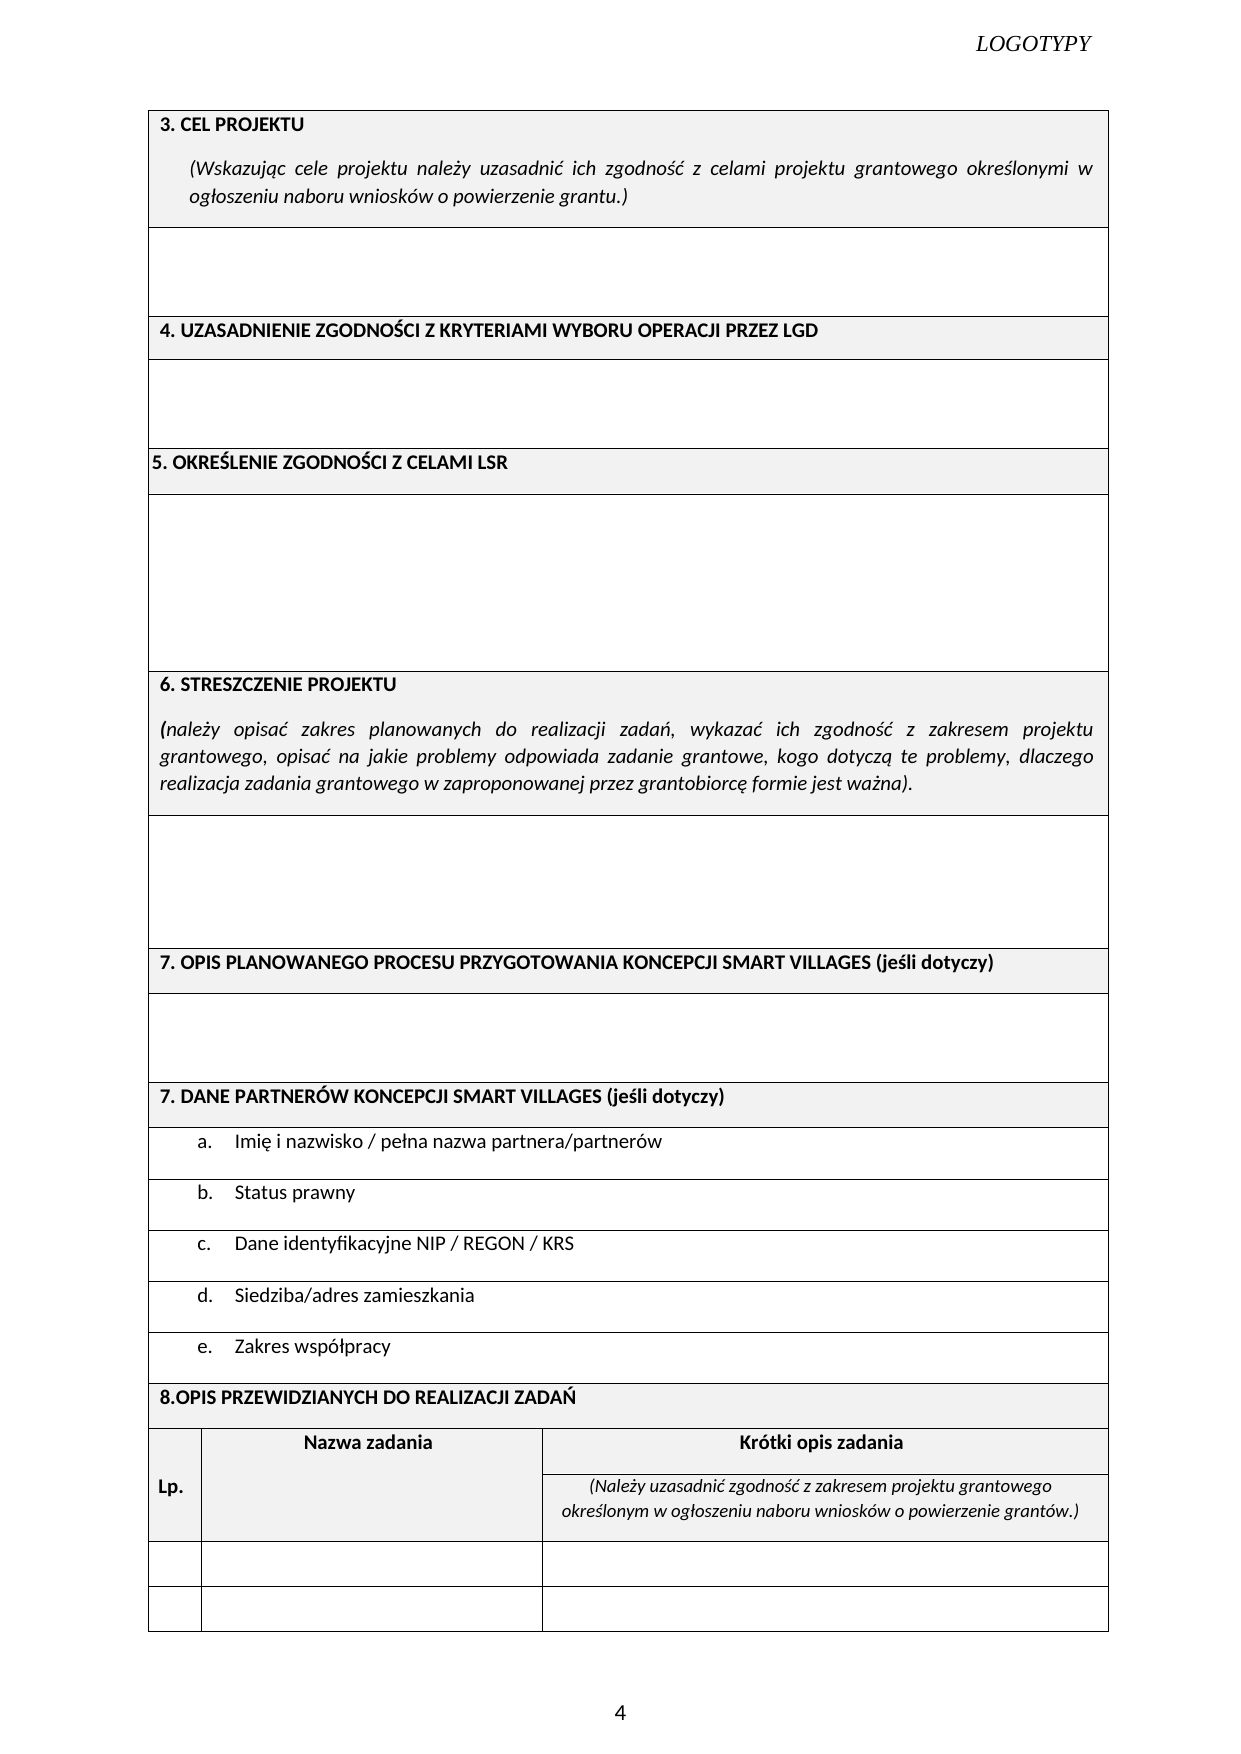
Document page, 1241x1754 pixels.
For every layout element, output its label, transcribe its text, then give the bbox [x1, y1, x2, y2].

table_cell 5. OKREŚLENIE ZGODNOŚCI Z CELAMI LSR [149, 449, 1108, 493]
table_cell Imię i nazwisko / pełna nazwa partnera/partnerów [149, 1128, 1108, 1178]
table_cell [543, 1587, 1108, 1631]
table_cell 8.OPIS PRZEWIDZIANYCH DO REALIZACJI ZADAŃ [149, 1384, 1108, 1428]
table_cell 6. STRESZCZENIE PROJEKTU (należy opisać zakres planowanych do realizacji zadań, wykazać ich zgodność z zakresem projektu grantowego, opisać na jakie problemy odpowiada zadanie grantowe, kogo dotyczą te problemy, dlaczego realizacja zadania grantowego w zaproponowanej przez grantobiorcę formie jest ważna). [149, 672, 1108, 815]
table_cell Lp. [149, 1429, 201, 1541]
table_cell 4. UZASADNIENIE ZGODNOŚCI Z KRYTERIAMI WYBORU OPERACJI PRZEZ LGD [149, 317, 1108, 359]
table_cell [149, 495, 1108, 671]
table_cell 7. OPIS PLANOWANEGO PROCESU PRZYGOTOWANIA KONCEPCJI SMART VILLAGES (jeśli dotyczy) [149, 949, 1108, 993]
table_cell Dane identyfikacyjne NIP / REGON / KRS [149, 1231, 1108, 1281]
table_cell Krótki opis zadania [543, 1429, 1108, 1473]
table_cell (Należy uzasadnić zgodność z zakresem projektu grantowego określonym w ogłoszeniu naboru wniosków o powierzenie grantów.) [543, 1475, 1108, 1541]
table_cell [543, 1542, 1108, 1586]
table_cell Zakres współpracy [149, 1333, 1108, 1383]
table_cell 7. DANE PARTNERÓW KONCEPCJI SMART VILLAGES (jeśli dotyczy) [149, 1083, 1108, 1127]
table_cell Nazwa zadania [202, 1429, 542, 1541]
table_cell [202, 1587, 542, 1631]
table_cell [149, 228, 1108, 316]
table_cell [149, 360, 1108, 448]
table_cell [149, 816, 1108, 948]
table_cell [149, 1587, 201, 1631]
table_cell [149, 994, 1108, 1082]
table_cell Siedziba/adres zamieszkania [149, 1282, 1108, 1332]
table_cell [149, 1542, 201, 1586]
table_cell [202, 1542, 542, 1586]
table_cell Status prawny [149, 1180, 1108, 1229]
table_cell 3. CEL PROJEKTU (Wskazując cele projektu należy uzasadnić ich zgodność z celami projektu grantowego określonymi w ogłoszeniu naboru wniosków o powierzenie grantu.) [149, 111, 1108, 227]
